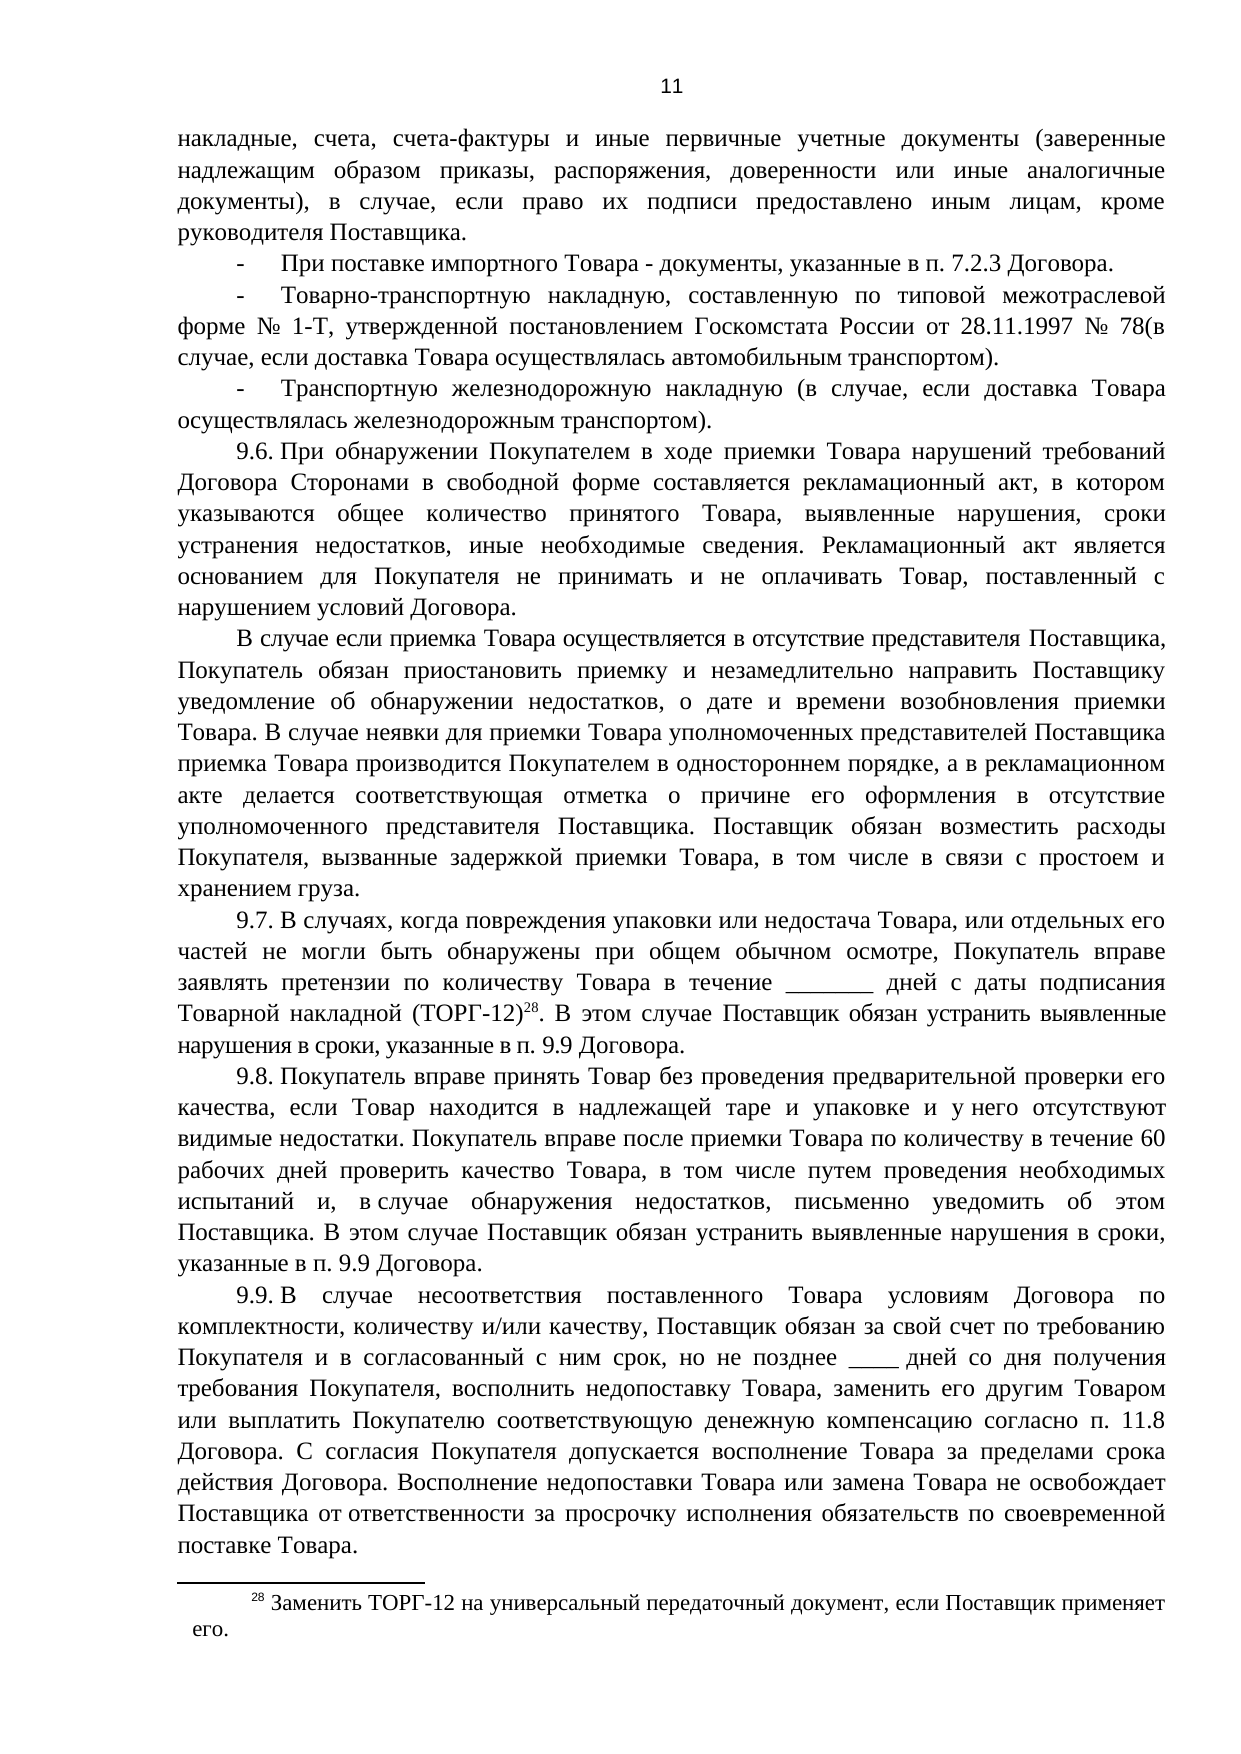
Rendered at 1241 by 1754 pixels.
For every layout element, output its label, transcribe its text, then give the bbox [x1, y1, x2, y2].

text 9.9. В случае несоответствия поставленного Товара условиям Договора по комплектности, количеству и/или качеству, Поставщик обязан за свой счет по требованию Покупателя и в согласованный с ним срок, но не позднее ____ дней со дня получения требования Покупателя, восполнить недопоставку Товара, заменить его другим Товаром или выплатить Покупателю соответствующую денежную компенсацию согласно п. 11.8 Договора. С согласия Покупателя допускается восполнение Товара за пределами срока действия Договора. Восполнение недопоставки Товара или замена Товара не освобождает Поставщика от ответственности за просрочку исполнения обязательств по своевременной поставке Товара. [177, 1278, 1166, 1559]
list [177, 122, 1166, 247]
list Товарно-транспортную накладную, составленную по типовой межотраслевой форме № 1-Т, утвержденной постановлением Госкомстата России от 28.11.1997 № 78(в случае, если доставка Товара осуществлялась автомобильным транспортом). [177, 278, 1166, 372]
list При поставке импортного Товара - документы, указанные в п. 7.2.3 Договора. [177, 247, 1166, 278]
text 9.6. При обнаружении Покупателем в ходе приемки Товара нарушений требований Договора Сторонами в свободной форме составляется рекламационный акт, в котором указываются общее количество принятого Товара, выявленные нарушения, сроки устранения недостатков, иные необходимые сведения. Рекламационный акт является основанием для Покупателя не принимать и не оплачивать Товар, поставленный с нарушением условий Договора. [177, 434, 1166, 622]
list Транспортную железнодорожную накладную (в случае, если доставка Товара осуществлялась железнодорожным транспортом). [177, 372, 1166, 434]
text 9.7. В случаях, когда повреждения упаковки или недостача Товара, или отдельных его частей не могли быть обнаружены при общем обычном осмотре, Покупатель вправе заявлять претензии по количеству Товара в течение _______ дней с даты подписания Товарной накладной (ТОРГ-12). В этом случае Поставщик обязан устранить выявленные нарушения в сроки, указанные в п. 9.9 Договора. [177, 903, 1166, 1059]
text В случае если приемка Товара осуществляется в отсутствие представителя Поставщика, Покупатель обязан приостановить приемку и незамедлительно направить Поставщику уведомление об обнаружении недостатков, о дате и времени возобновления приемки Товара. В случае неявки для приемки Товара уполномоченных представителей Поставщика приемка Товара производится Покупателем в одностороннем порядке, а в рекламационном акте делается соответствующая отметка о причине его оформления в отсутствие уполномоченного представителя Поставщика. Поставщик обязан возместить расходы Покупателя, вызванные задержкой приемки Товара, в том числе в связи с простоем и хранением груза. [177, 622, 1166, 903]
text 9.8. Покупатель вправе принять Товар без проведения предварительной проверки его качества, если Товар находится в надлежащей таре и упаковке и у него отсутствуют видимые недостатки. Покупатель вправе после приемки Товара по количеству в течение 60 рабочих дней проверить качество Товара, в том числе путем проведения необходимых испытаний и, в случае обнаружения недостатков, письменно уведомить об этом Поставщика. В этом случае Поставщик обязан устранить выявленные нарушения в сроки, указанные в п. 9.9 Договора. [177, 1059, 1166, 1278]
